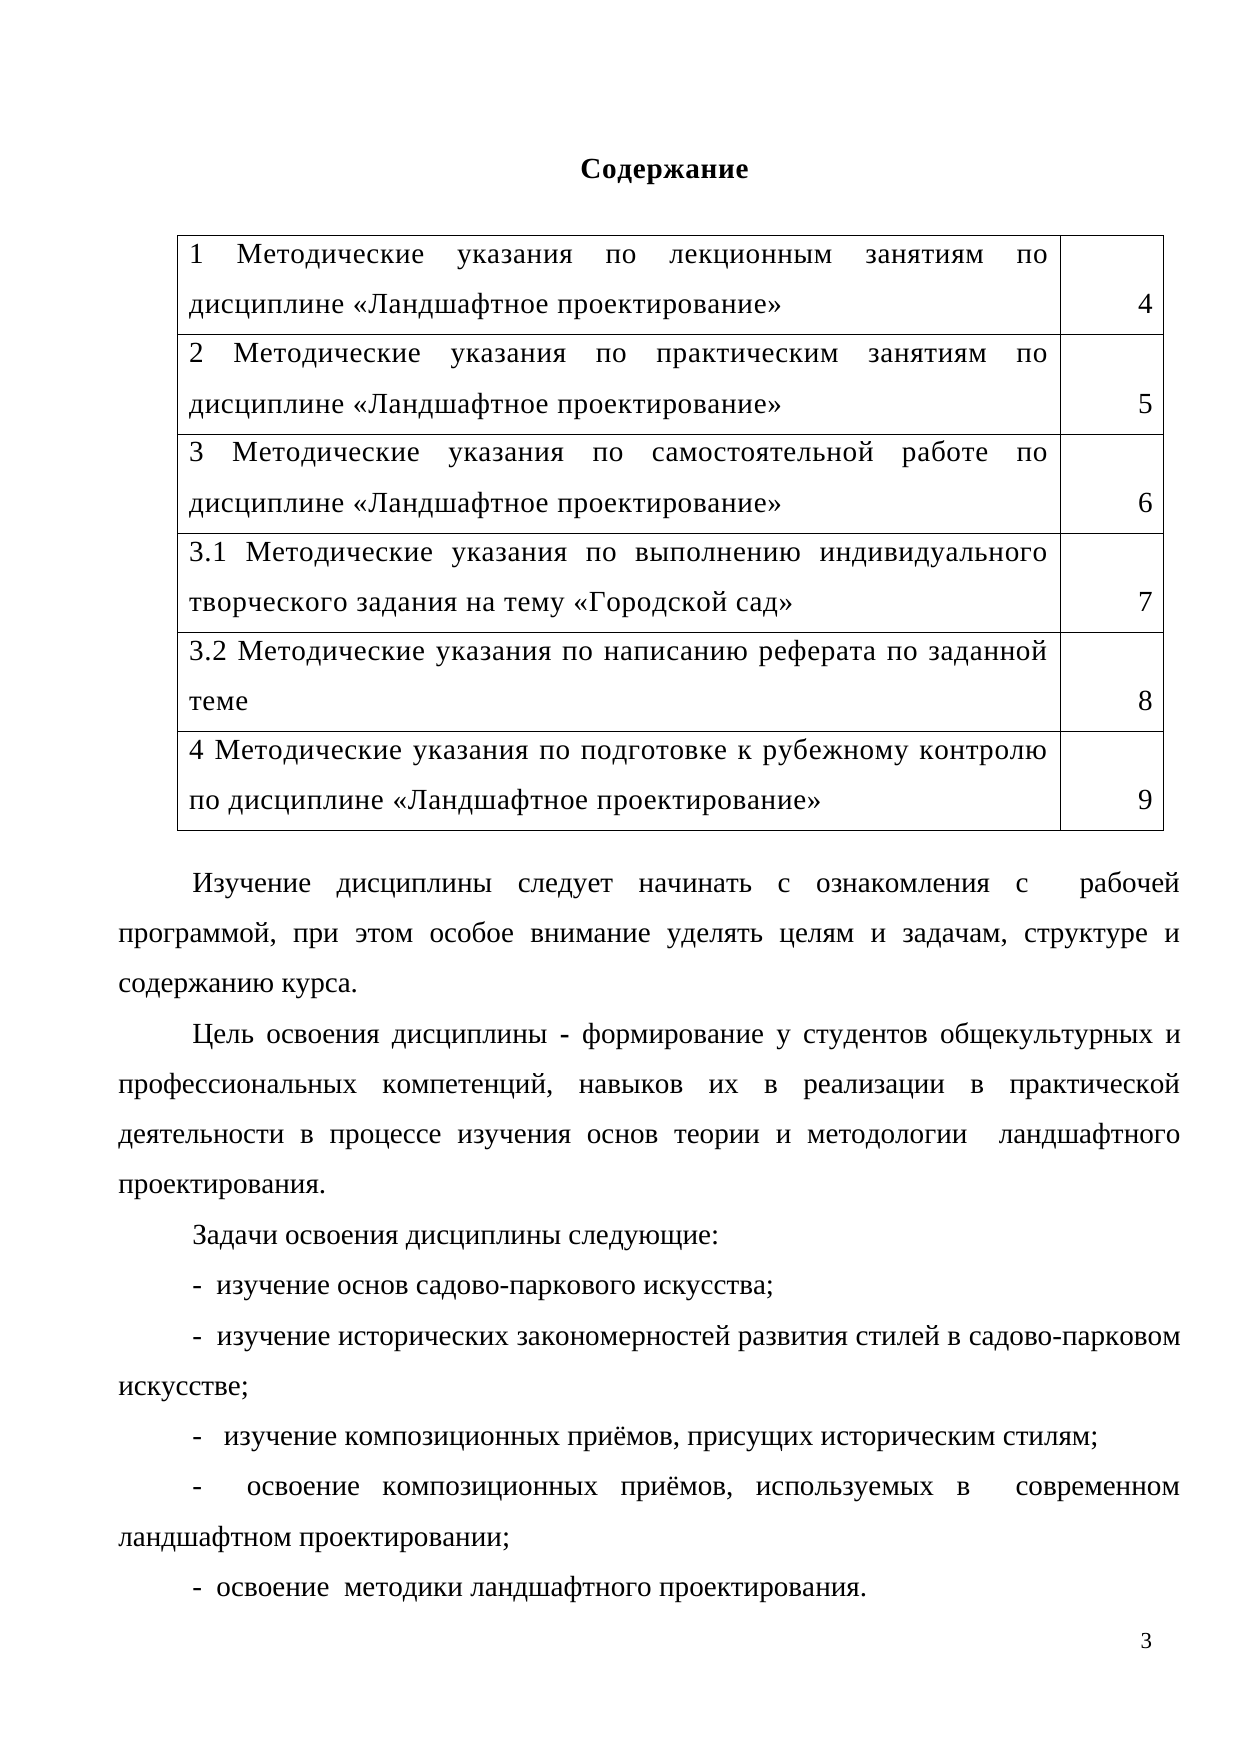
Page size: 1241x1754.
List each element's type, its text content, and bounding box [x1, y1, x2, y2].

table_header 4 [1061, 236, 1163, 334]
table_cell 5 [1061, 335, 1163, 433]
text Изучение дисциплины следует начинать с ознакомления с рабочей программой, при этом особое внимание уделять целям и задачам, структуре и содержанию курса. [118, 865, 1181, 999]
table_cell 2 Методические указания по практическим занятиям по дисциплине «Ландшафтное проектирование» [178, 335, 1060, 433]
table_cell 9 [1061, 732, 1163, 830]
text - изучение основ садово-паркового искусства; [118, 1267, 1181, 1301]
text - освоение методики ландшафтного проектирования. [118, 1569, 1181, 1603]
table_cell 7 [1061, 534, 1163, 632]
text - изучение композиционных приёмов, присущих историческим стилям; [118, 1418, 1181, 1452]
text Задачи освоения дисциплины следующие: [118, 1217, 1181, 1251]
table_cell 3 Методические указания по самостоятельной работе по дисциплине «Ландшафтное проектирование» [178, 435, 1060, 533]
table_cell 4 Методические указания по подготовке к рубежному контролю по дисциплине «Ландшафтное проектирование» [178, 732, 1060, 830]
table_cell 3.1 Методические указания по выполнению индивидуального творческого задания на тему «Городской сад» [178, 534, 1060, 632]
table_cell 6 [1061, 435, 1163, 533]
table_cell 3.2 Методические указания по написанию реферата по заданной теме [178, 633, 1060, 731]
table_cell 8 [1061, 633, 1163, 731]
text - изучение исторических закономерностей развития стилей в садово-парковом искусстве; [118, 1318, 1181, 1401]
text Цель освоения дисциплины - формирование у студентов общекультурных и профессиональных компетенций, навыков их в реализации в практической деятельности в процессе изучения основ теории и методологии ландшафтного проектирования. [118, 1016, 1181, 1200]
text Содержание [177, 152, 1152, 185]
table_header 1 Методические указания по лекционным занятиям по дисциплине «Ландшафтное проектирование» [178, 236, 1060, 334]
text - освоение композиционных приёмов, используемых в современном ландшафтном проектировании; [118, 1468, 1181, 1552]
